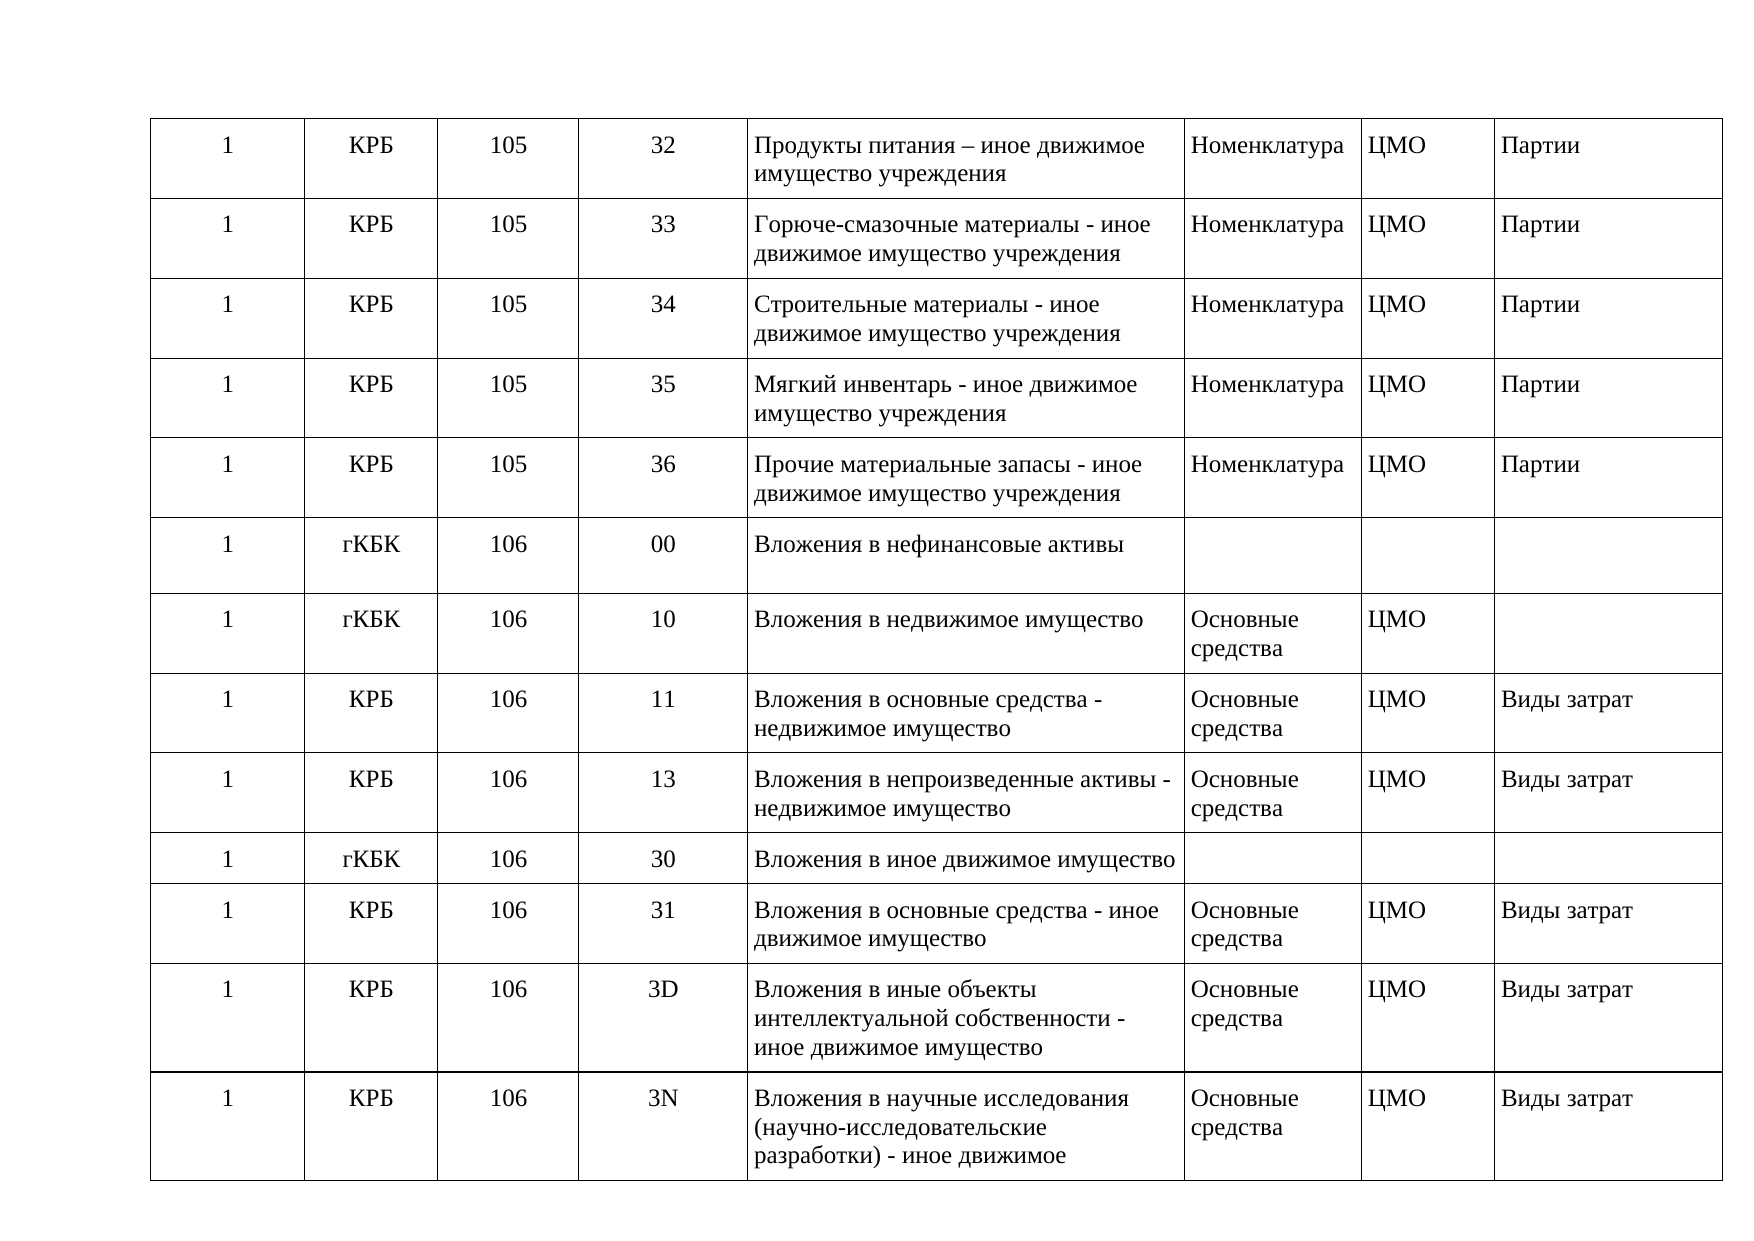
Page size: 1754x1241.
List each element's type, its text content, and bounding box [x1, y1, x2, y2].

table_cell Партии [1495, 279, 1722, 357]
table_cell [1495, 594, 1722, 672]
table_cell Основные средства [1185, 884, 1361, 963]
table_cell Прочие материальные запасы - иное движимое имущество учреждения [748, 438, 1184, 517]
table_cell ЦМО [1362, 279, 1494, 357]
table_cell Вложения в нефинансовые активы [748, 518, 1184, 593]
table_cell 35 [579, 359, 747, 437]
table_cell КРБ [305, 964, 437, 1071]
table_cell 1 [151, 964, 304, 1071]
table_cell Номенклатура [1185, 279, 1361, 357]
table_cell ЦМО [1362, 199, 1494, 278]
table_cell 1 [151, 359, 304, 437]
table_cell 106 [438, 674, 578, 752]
table_cell Вложения в недвижимое имущество [748, 594, 1184, 672]
table_cell 00 [579, 518, 747, 593]
table_cell 106 [438, 518, 578, 593]
table_cell Мягкий инвентарь - иное движимое имущество учреждения [748, 359, 1184, 437]
table_cell Виды затрат [1495, 674, 1722, 752]
table_cell КРБ [305, 438, 437, 517]
table_cell Виды затрат [1495, 753, 1722, 832]
table_cell Основные средства [1185, 753, 1361, 832]
table_cell ЦМО [1362, 594, 1494, 672]
table_cell 105 [438, 279, 578, 357]
table_cell 1 [151, 884, 304, 963]
table_cell КРБ [305, 1073, 437, 1180]
table_cell Основные средства [1185, 964, 1361, 1071]
table_cell Партии [1495, 438, 1722, 517]
table_cell 106 [438, 1073, 578, 1180]
table_cell 106 [438, 594, 578, 672]
table_cell 1 [151, 279, 304, 357]
table_cell Продукты питания – иное движимое имущество учреждения [748, 119, 1184, 198]
table_cell Виды затрат [1495, 884, 1722, 963]
table_cell 106 [438, 964, 578, 1071]
table_cell 3N [579, 1073, 747, 1180]
table_cell Строительные материалы - иное движимое имущество учреждения [748, 279, 1184, 357]
table_cell [1495, 833, 1722, 883]
table_cell 30 [579, 833, 747, 883]
table_cell 36 [579, 438, 747, 517]
table_cell Номенклатура [1185, 438, 1361, 517]
table_cell 11 [579, 674, 747, 752]
table_cell 1 [151, 199, 304, 278]
table_cell КРБ [305, 753, 437, 832]
table_cell КРБ [305, 199, 437, 278]
table_cell гКБК [305, 594, 437, 672]
table_cell 106 [438, 884, 578, 963]
table_cell Номенклатура [1185, 359, 1361, 437]
table_cell гКБК [305, 833, 437, 883]
table_cell Вложения в основные средства - иное движимое имущество [748, 884, 1184, 963]
table_cell [1362, 833, 1494, 883]
table_cell Номенклатура [1185, 199, 1361, 278]
table_cell Основные средства [1185, 594, 1361, 672]
table_cell Вложения в непроизведенные активы - недвижимое имущество [748, 753, 1184, 832]
table_cell ЦМО [1362, 359, 1494, 437]
table_cell Виды затрат [1495, 1073, 1722, 1180]
table_cell КРБ [305, 674, 437, 752]
table_cell 31 [579, 884, 747, 963]
table_cell ЦМО [1362, 438, 1494, 517]
table_cell гКБК [305, 518, 437, 593]
table_cell 10 [579, 594, 747, 672]
table_cell КРБ [305, 884, 437, 963]
table_cell 3D [579, 964, 747, 1071]
table_cell 1 [151, 833, 304, 883]
table_cell 13 [579, 753, 747, 832]
table_cell 106 [438, 753, 578, 832]
table_cell ЦМО [1362, 1073, 1494, 1180]
table_cell Горюче-смазочные материалы - иное движимое имущество учреждения [748, 199, 1184, 278]
table_cell 106 [438, 833, 578, 883]
table_cell ЦМО [1362, 119, 1494, 198]
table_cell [748, 1073, 1184, 1180]
table_cell 105 [438, 199, 578, 278]
table_cell Вложения в иное движимое имущество [748, 833, 1184, 883]
table_cell Партии [1495, 359, 1722, 437]
table_cell ЦМО [1362, 753, 1494, 832]
table_cell Основные средства [1185, 1073, 1361, 1180]
table_cell 1 [151, 438, 304, 517]
table_cell Основные средства [1185, 674, 1361, 752]
table_cell 1 [151, 674, 304, 752]
table_cell [1185, 518, 1361, 593]
table_cell 1 [151, 119, 304, 198]
table_cell ЦМО [1362, 884, 1494, 963]
table_cell 1 [151, 1073, 304, 1180]
table_cell Вложения в иные объекты интеллектуальной собственности - иное движимое имущество [748, 964, 1184, 1071]
table_cell Номенклатура [1185, 119, 1361, 198]
table_cell [1362, 518, 1494, 593]
table_cell [1495, 518, 1722, 593]
table_cell КРБ [305, 359, 437, 437]
table_cell ЦМО [1362, 674, 1494, 752]
table_cell 1 [151, 594, 304, 672]
table_cell КРБ [305, 279, 437, 357]
table_cell 105 [438, 119, 578, 198]
table_cell КРБ [305, 119, 437, 198]
table_cell Вложения в основные средства - недвижимое имущество [748, 674, 1184, 752]
table_cell ЦМО [1362, 964, 1494, 1071]
table_cell Виды затрат [1495, 964, 1722, 1071]
table_cell Партии [1495, 199, 1722, 278]
table_cell 1 [151, 518, 304, 593]
table_cell 32 [579, 119, 747, 198]
table_cell 1 [151, 753, 304, 832]
table_cell 34 [579, 279, 747, 357]
table_cell 105 [438, 359, 578, 437]
table_cell [1185, 833, 1361, 883]
table_cell Партии [1495, 119, 1722, 198]
table_cell 105 [438, 438, 578, 517]
table_cell 33 [579, 199, 747, 278]
